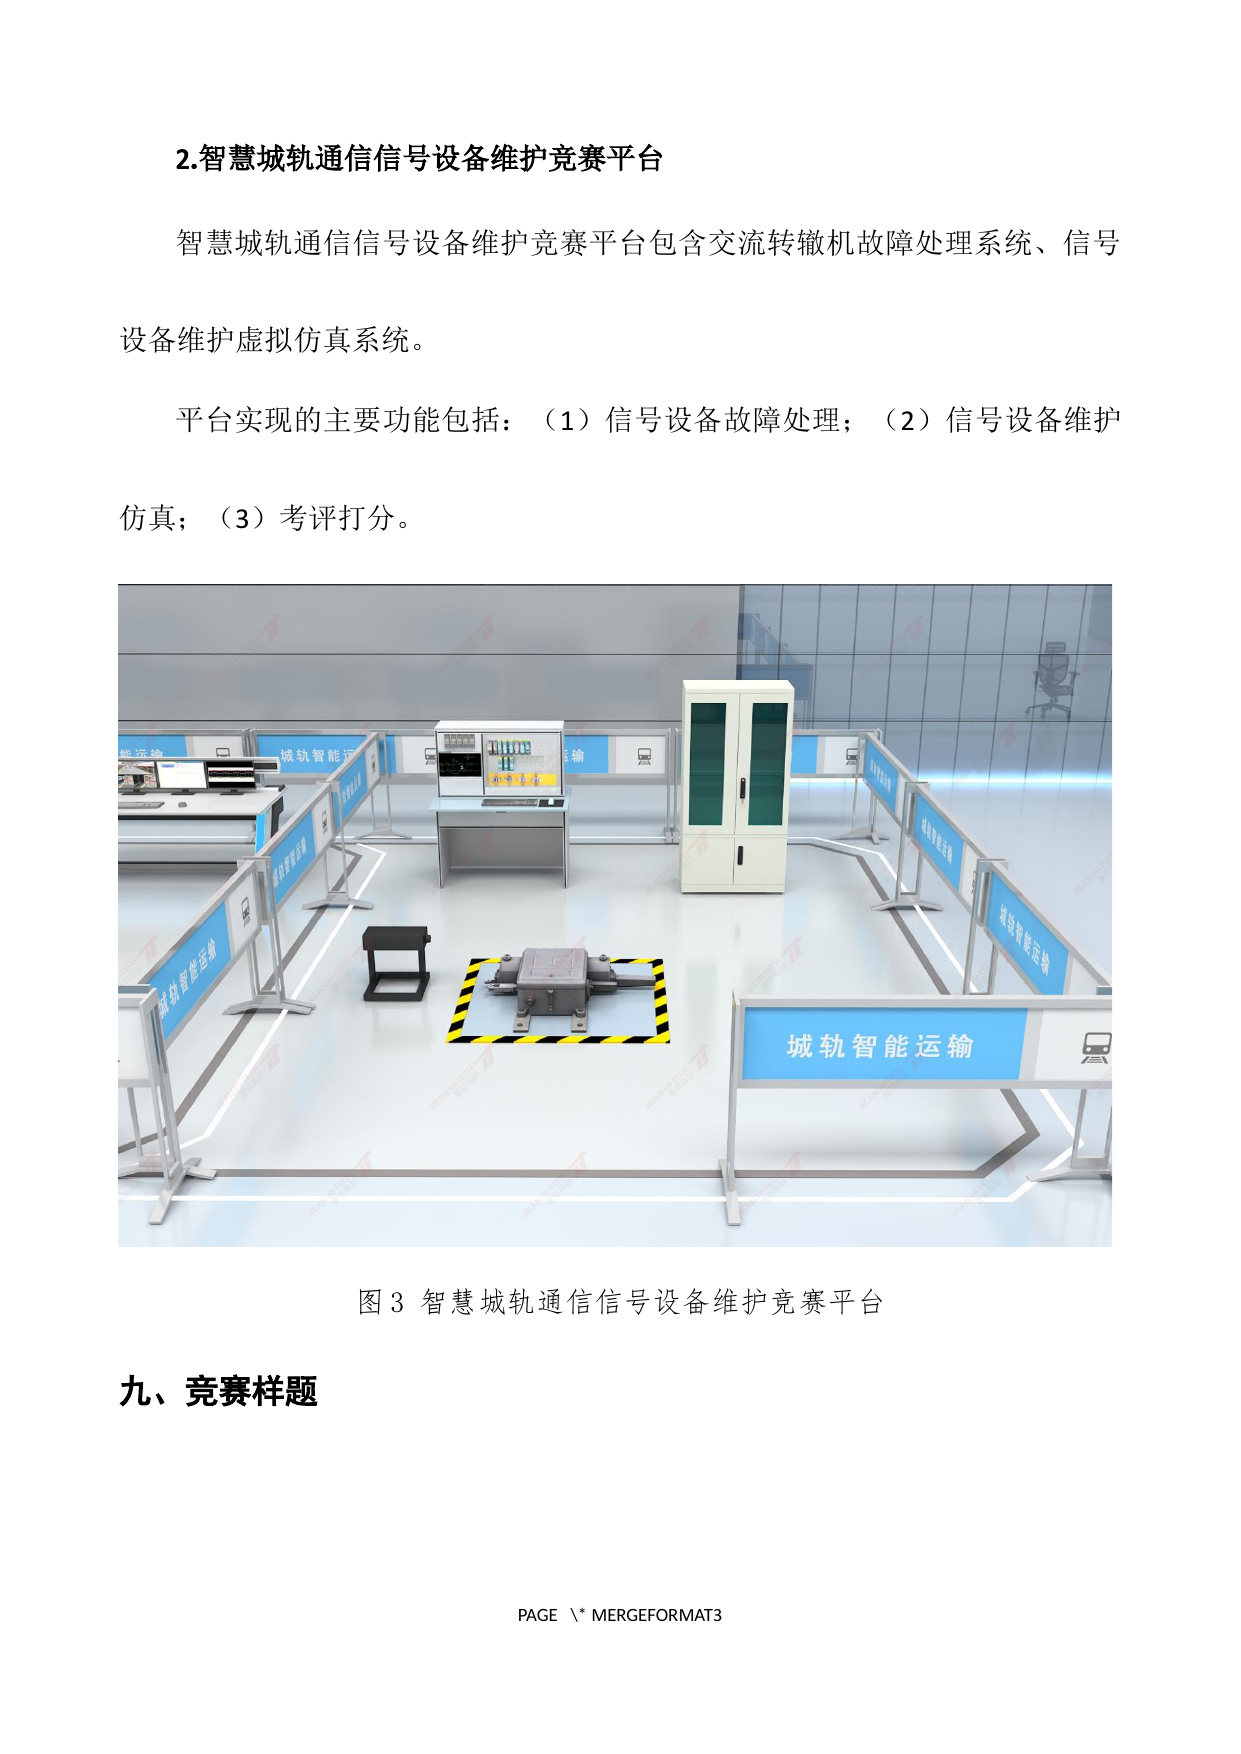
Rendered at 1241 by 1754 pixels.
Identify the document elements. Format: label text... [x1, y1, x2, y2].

text 图3 智慧城轨通信信号设备维护竞赛平台 [118, 1283, 1122, 1316]
text 智慧城轨通信信号设备维护竞赛平台包含交流转辙机故障处理系统、信号设备维护虚拟仿真系统。 [118, 208, 1122, 371]
text 九、竞赛样题 [118, 1356, 1122, 1421]
text 2.智慧城轨通信信号设备维护竞赛平台 [118, 125, 1122, 190]
picture [118, 584, 1113, 1247]
text 平台实现的主要功能包括：（1）信号设备故障处理；（2）信号设备维护仿真；（3）考评打分。 [118, 387, 1122, 550]
